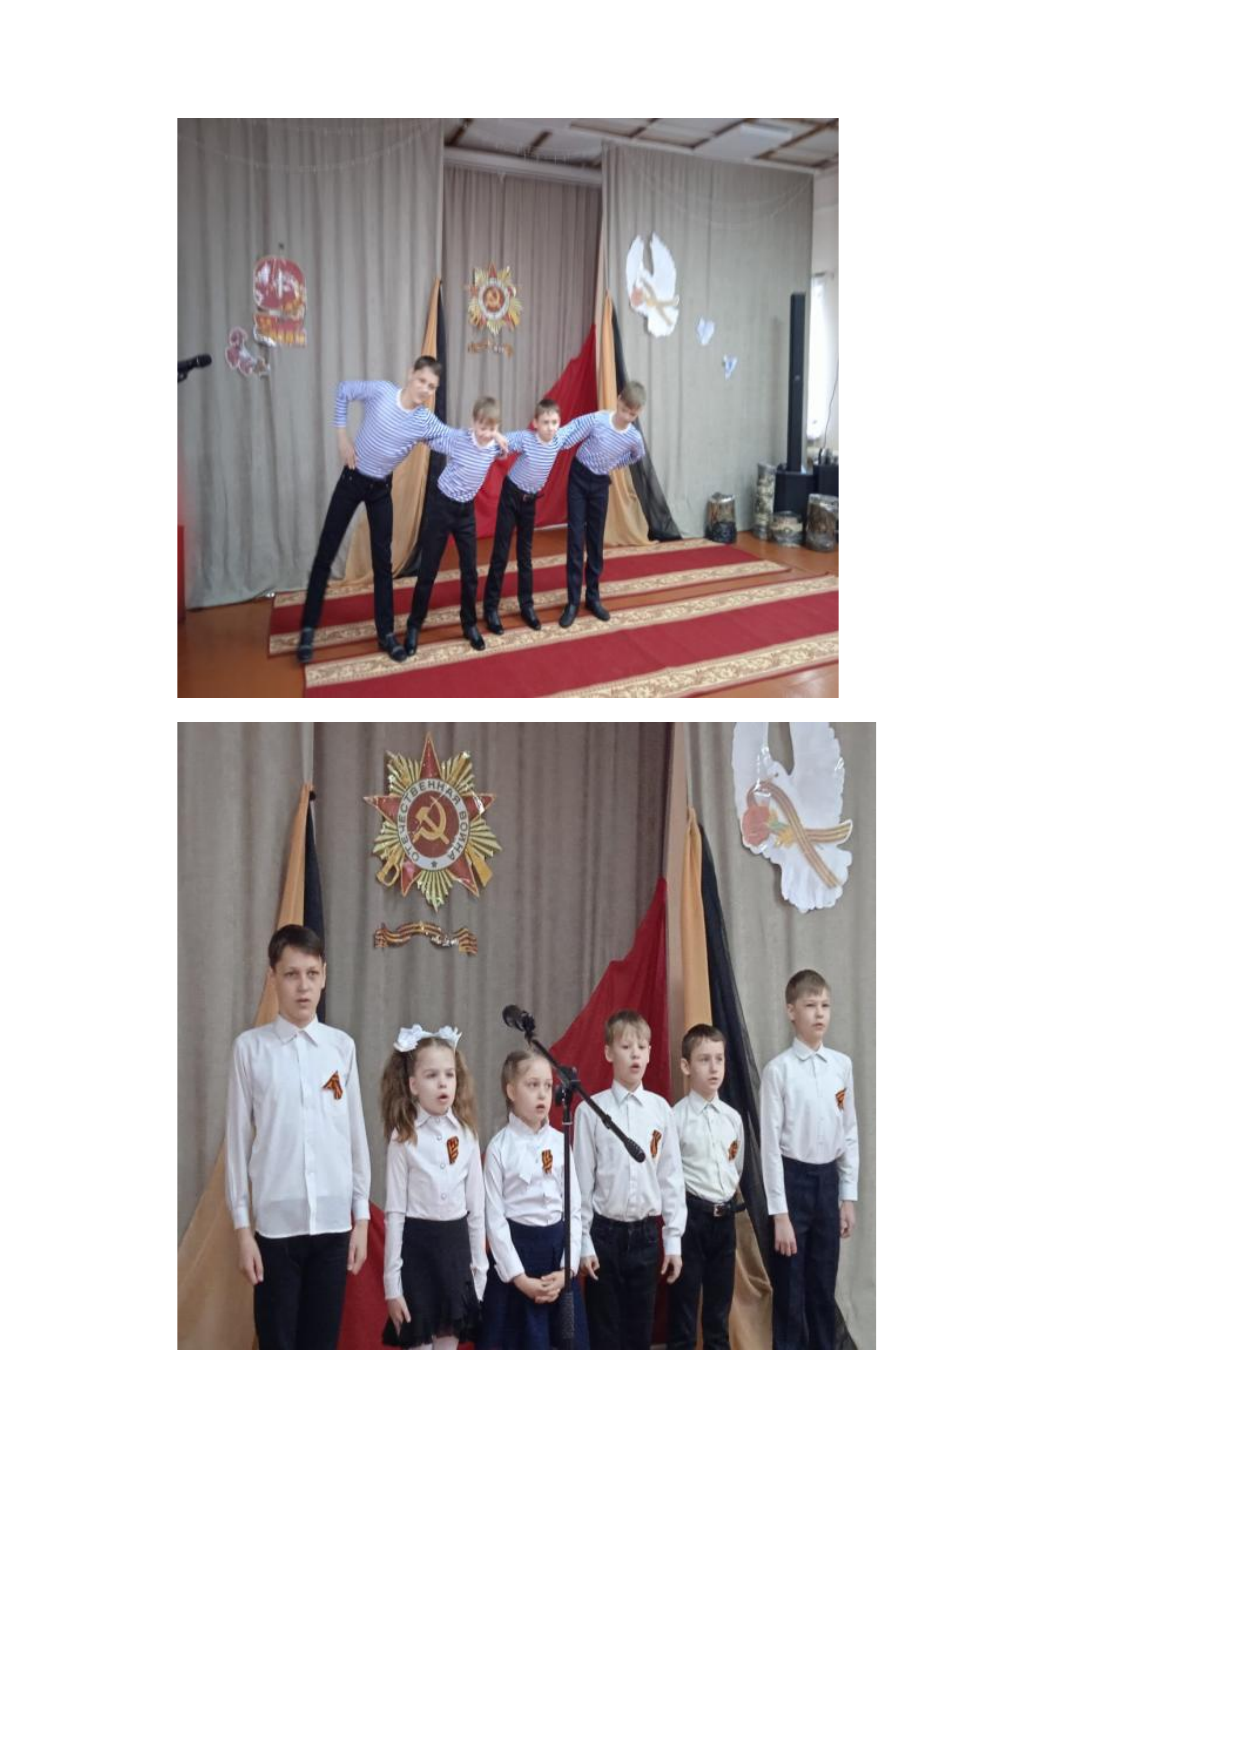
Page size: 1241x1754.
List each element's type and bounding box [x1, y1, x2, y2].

picture [177, 722, 877, 1350]
picture [177, 118, 839, 698]
